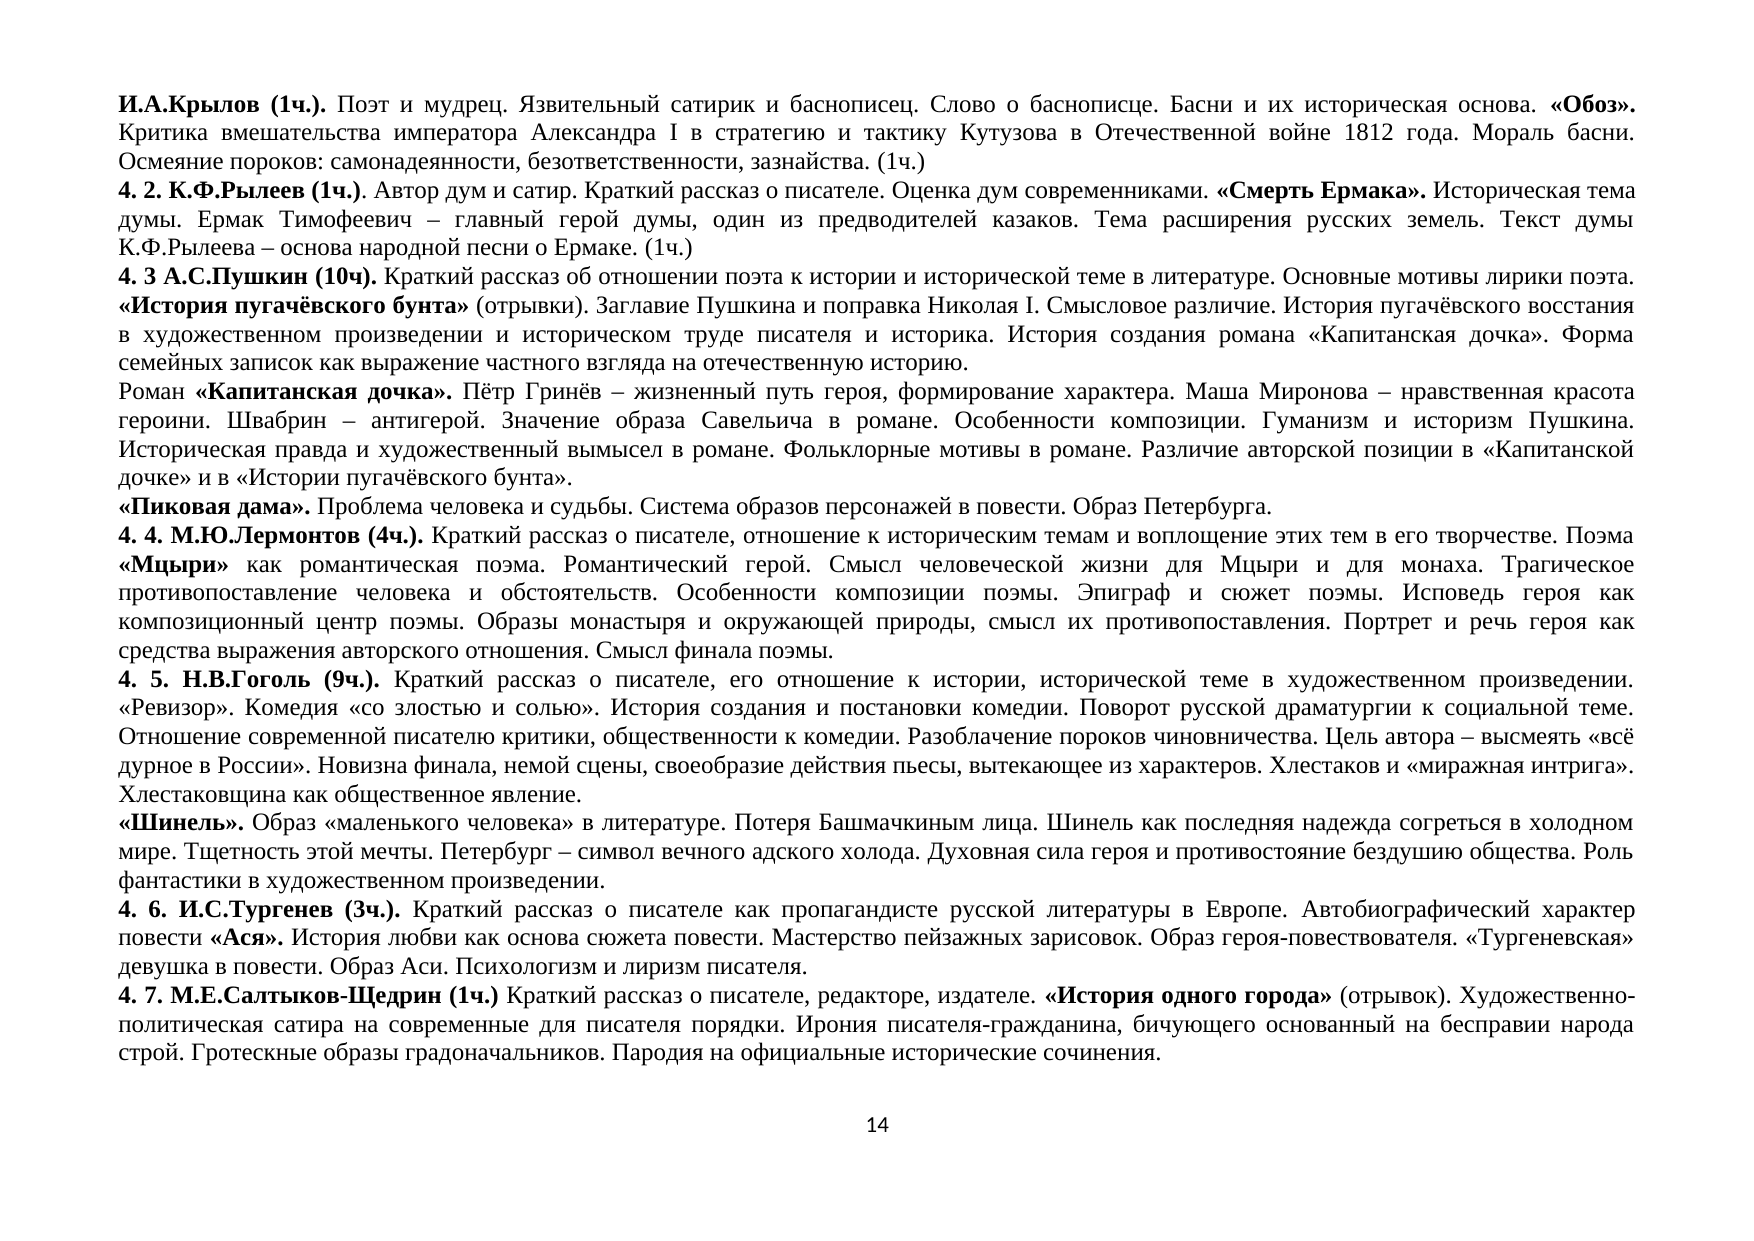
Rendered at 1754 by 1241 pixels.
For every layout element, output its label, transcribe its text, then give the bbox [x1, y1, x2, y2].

text 4. 4. М.Ю.Лермонтов (4ч.). Краткий рассказ о писателе, отношение к историческим темам и воплощение этих тем в его творчестве. Поэма «Мцыри» как романтическая поэма. Романтический герой. Смысл человеческой жизни для Мцыри и для монаха. Трагическое противопоставление человека и обстоятельств. Особенности композиции поэмы. Эпиграф и сюжет поэмы. Исповедь героя как композиционный центр поэмы. Образы монастыря и окружающей природы, смысл их противопоставления. Портрет и речь героя как средства выражения авторского отношения. Смысл финала поэмы. [118, 520, 1636, 664]
text И.А.Крылов (1ч.). Поэт и мудрец. Язвительный сатирик и баснописец. Слово о баснописце. Басни и их историческая основа. «Обоз». Критика вмешательства императора Александра I в стратегию и тактику Кутузова в Отечественной войне 1812 года. Мораль басни. Осмеяние пороков: самонадеянности, безответственности, зазнайства. (1ч.) [118, 89, 1636, 175]
text Роман «Капитанская дочка». Пётр Гринёв – жизненный путь героя, формирование характера. Маша Миронова – нравственная красота героини. Швабрин – антигерой. Значение образа Савельича в романе. Особенности композиции. Гуманизм и историзм Пушкина. Историческая правда и художественный вымысел в романе. Фольклорные мотивы в романе. Различие авторской позиции в «Капитанской дочке» и в «Истории пугачёвского бунта». [118, 376, 1636, 491]
text 4. 6. И.С.Тургенев (3ч.). Краткий рассказ о писателе как пропагандисте русской литературы в Европе. Автобиографический характер повести «Ася». История любви как основа сюжета повести. Мастерство пейзажных зарисовок. Образ героя-повествователя. «Тургеневская» девушка в повести. Образ Аси. Психологизм и лиризм писателя. [118, 894, 1636, 980]
text 4. 7. М.Е.Салтыков-Щедрин (1ч.) Краткий рассказ о писателе, редакторе, издателе. «История одного города» (отрывок). Художественно-политическая сатира на современные для писателя порядки. Ирония писателя-гражданина, бичующего основанный на бесправии народа строй. Гротескные образы градоначальников. Пародия на официальные исторические сочинения. [118, 980, 1636, 1066]
text «Пиковая дама». Проблема человека и судьбы. Система образов персонажей в повести. Образ Петербурга. [118, 491, 1636, 520]
text 4. 5. Н.В.Гоголь (9ч.). Краткий рассказ о писателе, его отношение к истории, исторической теме в художественном произведении. «Ревизор». Комедия «со злостью и солью». История создания и постановки комедии. Поворот русской драматургии к социальной теме. Отношение современной писателю критики, общественности к комедии. Разоблачение пороков чиновничества. Цель автора – высмеять «всё дурное в России». Новизна финала, немой сцены, своеобразие действия пьесы, вытекающее из характеров. Хлестаков и «миражная интрига». Хлестаковщина как общественное явление. [118, 664, 1636, 807]
text 4. 3 А.С.Пушкин (10ч). Краткий рассказ об отношении поэта к истории и исторической теме в литературе. Основные мотивы лирики поэта. «История пугачёвского бунта» (отрывки). Заглавие Пушкина и поправка Николая I. Смысловое различие. История пугачёвского восстания в художественном произведении и историческом труде писателя и историка. История создания романа «Капитанская дочка». Форма семейных записок как выражение частного взгляда на отечественную историю. [118, 261, 1636, 376]
text «Шинель». Образ «маленького человека» в литературе. Потеря Башмачкиным лица. Шинель как последняя надежда согреться в холодном мире. Тщетность этой мечты. Петербург – символ вечного адского холода. Духовная сила героя и противостояние бездушию общества. Роль фантастики в художественном произведении. [118, 807, 1636, 894]
text 4. 2. К.Ф.Рылеев (1ч.). Автор дум и сатир. Краткий рассказ о писателе. Оценка дум современниками. «Смерть Ермака». Историческая тема думы. Ермак Тимофеевич – главный герой думы, один из предводителей казаков. Тема расширения русских земель. Текст думы К.Ф.Рылеева – основа народной песни о Ермаке. (1ч.) [118, 175, 1636, 261]
